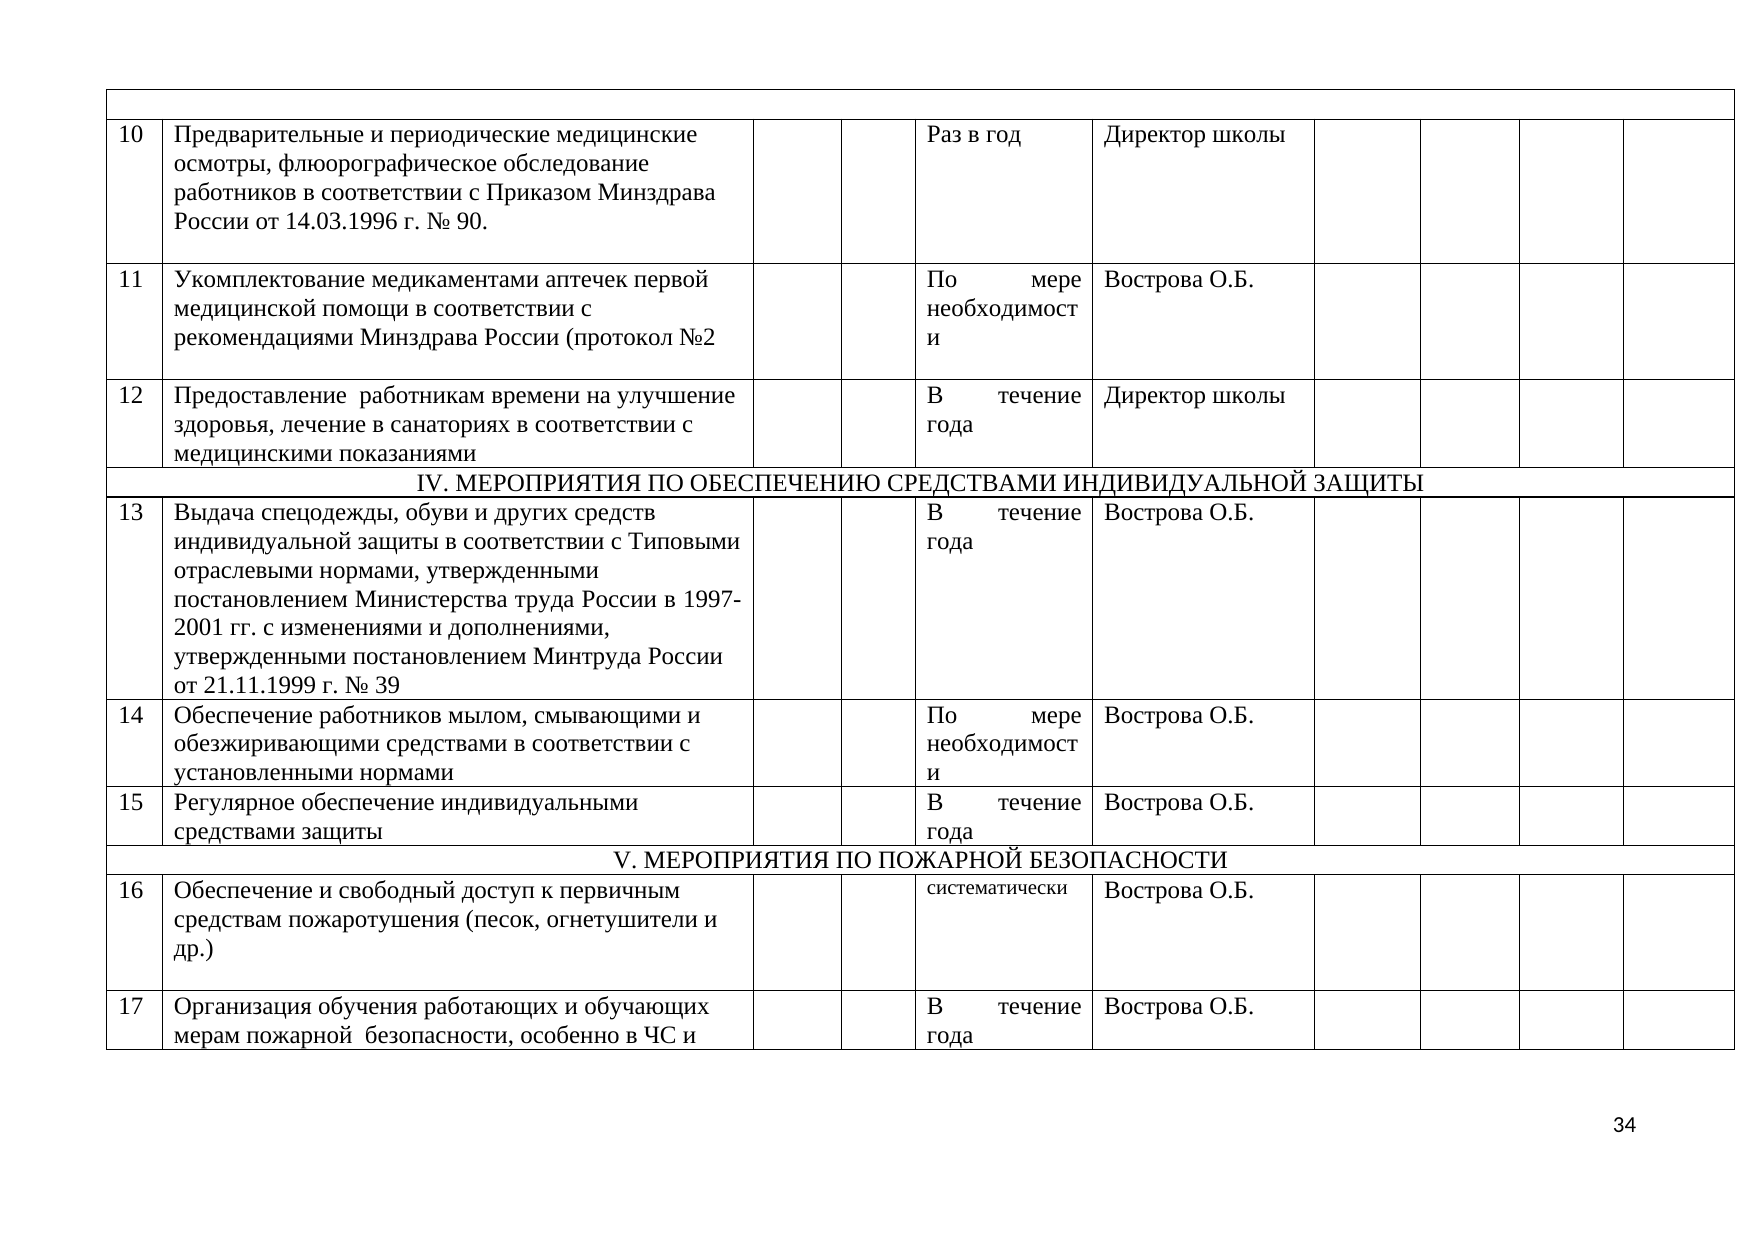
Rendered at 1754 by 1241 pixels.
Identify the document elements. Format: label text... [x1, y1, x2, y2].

table_cell [1315, 991, 1420, 1049]
table_cell [1624, 120, 1734, 263]
table_cell [1520, 700, 1623, 786]
table_cell 15 [107, 787, 162, 844]
table_cell 17 [107, 991, 162, 1049]
table_cell [842, 264, 915, 379]
table_cell [1520, 991, 1623, 1049]
table_cell [1315, 120, 1420, 263]
table_cell В течение года [916, 991, 1092, 1049]
table_cell Регулярное обеспечение индивидуальными средствами защиты [163, 787, 753, 844]
table_cell [1520, 787, 1623, 844]
table_cell [754, 498, 841, 699]
table_cell 10 [107, 120, 162, 263]
table_cell [842, 380, 915, 467]
table_cell Обеспечение работников мылом, смывающими и обезжиривающими средствами в соответствии с установленными нормами [163, 700, 753, 786]
table_cell [754, 700, 841, 786]
table_cell [1315, 264, 1420, 379]
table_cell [163, 991, 753, 1049]
table_cell В течение года [916, 498, 1092, 699]
table_cell По мере необходимости [916, 700, 1092, 786]
table_cell [1315, 875, 1420, 990]
table_cell [1624, 787, 1734, 844]
table_cell Обеспечение и свободный доступ к первичным средствам пожаротушения (песок, огнетушители и др.) [163, 875, 753, 990]
table_cell 14 [107, 700, 162, 786]
table_cell [1624, 498, 1734, 699]
table_cell Вострова О.Б. [1093, 264, 1314, 379]
table_cell [1624, 264, 1734, 379]
table_cell Вострова О.Б. [1093, 875, 1314, 990]
table_cell 16 [107, 875, 162, 990]
table_cell 13 [107, 498, 162, 699]
table_cell [754, 264, 841, 379]
table_cell [1520, 380, 1623, 467]
table_cell [1421, 264, 1519, 379]
table_cell IV. МЕРОПРИЯТИЯ ПО ОБЕСПЕЧЕНИЮ СРЕДСТВАМИ ИНДИВИДУАЛЬНОЙ ЗАЩИТЫ [107, 468, 1734, 496]
table_cell Выдача спецодежды, обуви и других средств индивидуальной защиты в соответствии с Типовыми отраслевыми нормами, утвержденными постановлением Министерства труда России в 1997-2001 гг. с изменениями и дополнениями, утвержденными постановлением Минтруда России от 21.11.1999 г. № 39 [163, 498, 753, 699]
table_cell По мере необходимости [916, 264, 1092, 379]
table_cell Директор школы [1093, 380, 1314, 467]
table_cell [1421, 498, 1519, 699]
table_cell [754, 787, 841, 844]
table_cell [1315, 787, 1420, 844]
table_cell Предварительные и периодические медицинские осмотры, флюорографическое обследование работников в соответствии с Приказом Минздрава России от 14.03.1996 г. № 90. [163, 120, 753, 263]
table_cell [842, 787, 915, 844]
table_cell Вострова О.Б. [1093, 498, 1314, 699]
table_cell [1421, 700, 1519, 786]
table_cell [1421, 787, 1519, 844]
table_cell 12 [107, 380, 162, 467]
table_cell [1421, 991, 1519, 1049]
table_cell [842, 498, 915, 699]
table_cell Предоставление работникам времени на улучшение здоровья, лечение в санаториях в соответствии с медицинскими показаниями [163, 380, 753, 467]
table_cell [842, 991, 915, 1049]
table_cell [1520, 875, 1623, 990]
table_cell [1520, 264, 1623, 379]
table_cell [842, 700, 915, 786]
table_cell Укомплектование медикаментами аптечек первой медицинской помощи в соответствии с рекомендациями Минздрава России (протокол №2 [163, 264, 753, 379]
table_cell [842, 120, 915, 263]
table_cell Вострова О.Б. [1093, 787, 1314, 844]
table_cell [1421, 875, 1519, 990]
table_cell [754, 991, 841, 1049]
table_cell [754, 120, 841, 263]
table_cell V. МЕРОПРИЯТИЯ ПО ПОЖАРНОЙ БЕЗОПАСНОСТИ [107, 846, 1734, 874]
table_cell систематически [916, 875, 1092, 990]
table_cell [1624, 875, 1734, 990]
table_cell [1315, 700, 1420, 786]
table_cell 11 [107, 264, 162, 379]
table_cell [1520, 498, 1623, 699]
table_cell В течение года [916, 787, 1092, 844]
table_cell [1315, 380, 1420, 467]
table_cell Вострова О.Б. [1093, 700, 1314, 786]
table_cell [107, 90, 1734, 118]
table_cell Директор школы [1093, 120, 1314, 263]
table_cell [1421, 120, 1519, 263]
table_cell [1421, 380, 1519, 467]
table_cell [1315, 498, 1420, 699]
table_cell [1624, 991, 1734, 1049]
table_cell Вострова О.Б. [1093, 991, 1314, 1049]
table_cell [842, 875, 915, 990]
table_cell [1624, 700, 1734, 786]
table_cell [754, 380, 841, 467]
table_cell [1520, 120, 1623, 263]
table_cell [1624, 380, 1734, 467]
table_cell В течение года [916, 380, 1092, 467]
table_cell Раз в год [916, 120, 1092, 263]
table_cell [754, 875, 841, 990]
